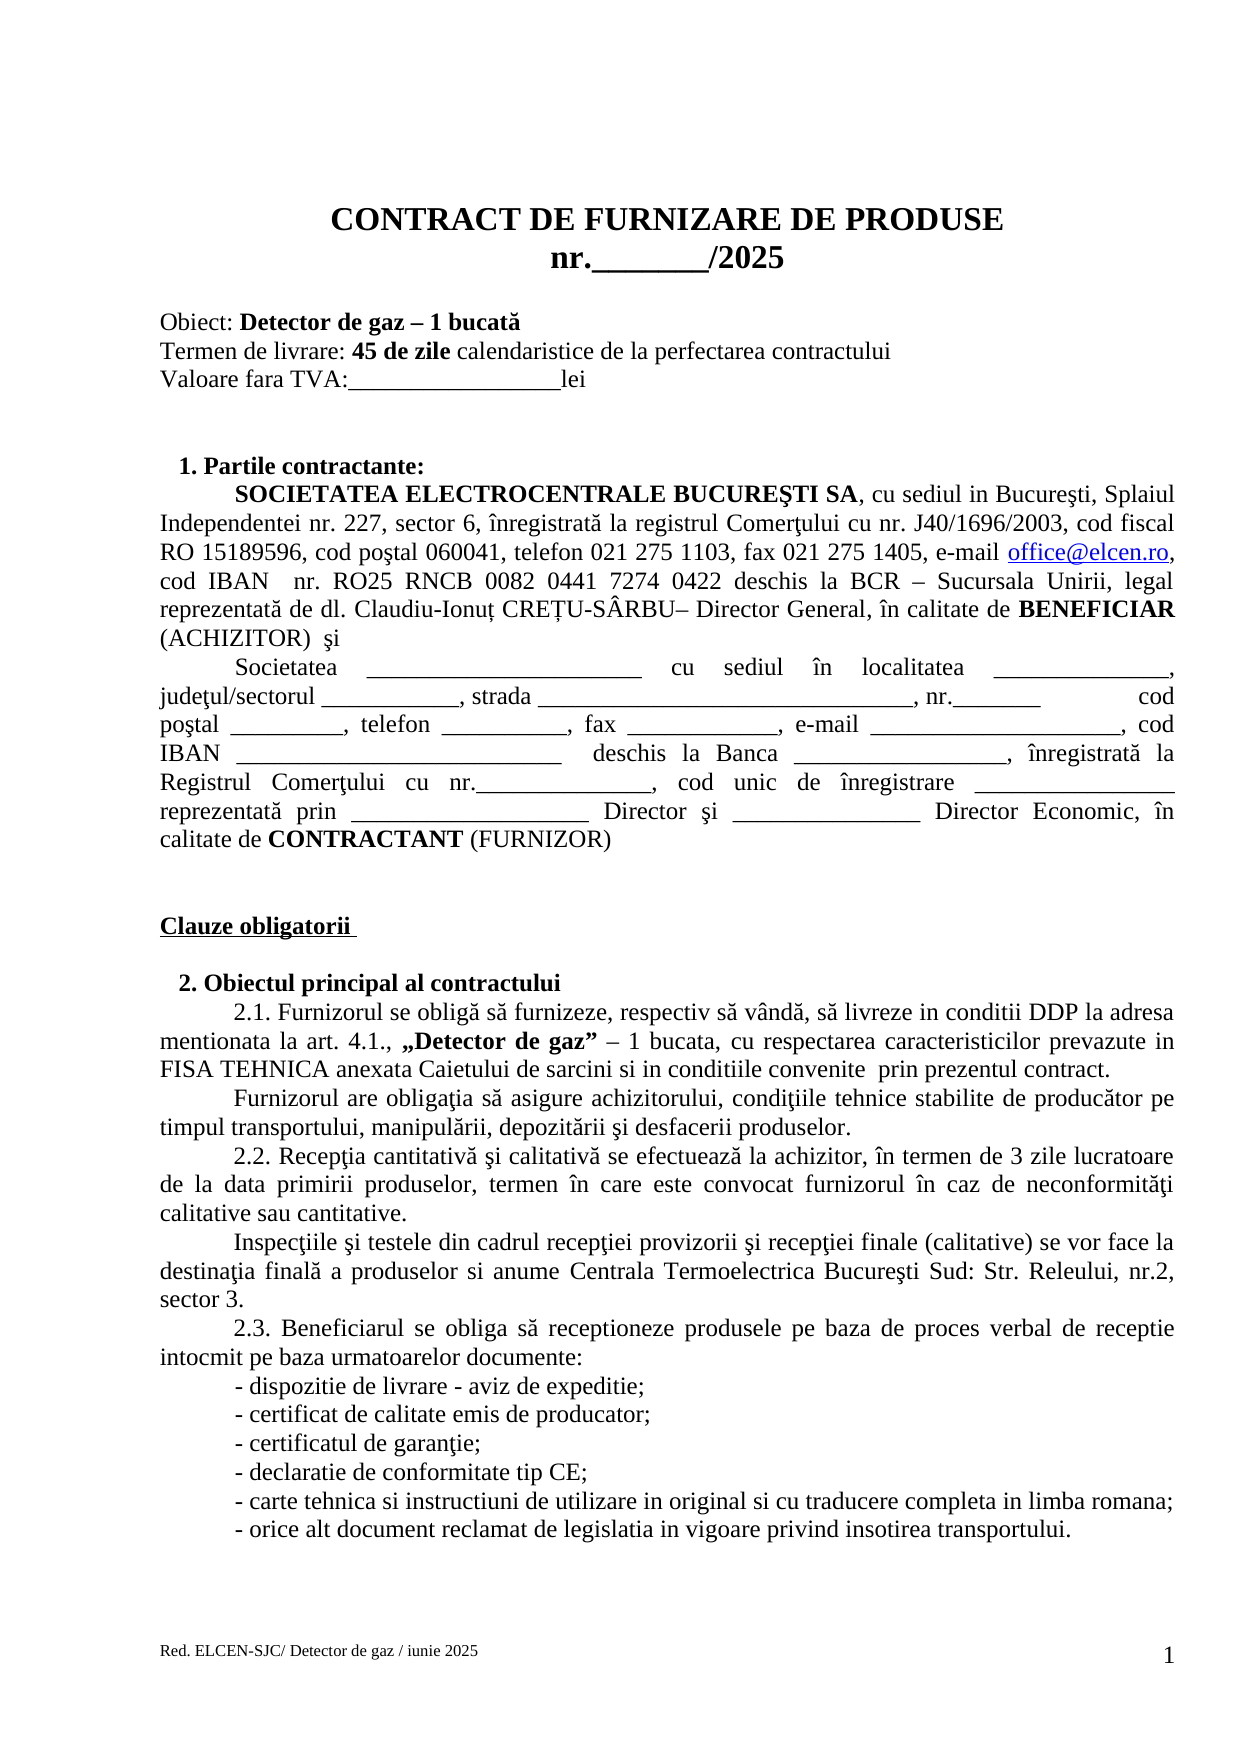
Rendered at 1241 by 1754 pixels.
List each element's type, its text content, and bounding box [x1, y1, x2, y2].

text Valoare fara TVA:_________________lei [159, 364, 1175, 393]
text SOCIETATEA ELECTROCENTRALE BUCUREŞTI SA, cu sediul in Bucureşti, Splaiul Independentei nr. 227, sector 6, înregistrată la registrul Comerţului cu nr. J40/1696/2003, cod fiscal RO 15189596, cod poştal 060041, telefon 021 275 1103, fax 021 275 1405, e-mail office@elcen.ro, cod IBAN nr. RO25 RNCB 0082 0441 7274 0422 deschis la BCR – Sucursala Unirii, legal reprezentată de dl. Claudiu-Ionuț CREȚU-SÂRBU– Director General, în calitate de beneficiar (ACHIZITOR) şi [159, 479, 1175, 652]
text Societatea ______________________ cu sediul în localitatea ______________, judeţul/sectorul ___________, strada ______________________________, nr._______ cod poştal _________, telefon __________, fax ____________, e-mail ____________________, cod IBAN __________________________ deschis la Banca _________________, înregistrată la Registrul Comerţului cu nr.______________, cod unic de înregistrare ________________ reprezentată prin ___________________ Director şi _______________ Director Economic, în calitate de CONTRACTANT (FURNIZOR) [159, 652, 1175, 853]
text 1. Partile contractante: [159, 451, 1175, 479]
text - carte tehnica si instructiuni de utilizare in original si cu traducere completa in limba romana; [159, 1486, 1175, 1514]
text - certificat de calitate emis de producator; [159, 1399, 1175, 1428]
text CONTRACT DE FURNIZARE DE PRODUSE nr._______/2025 [159, 199, 1175, 276]
text Furnizorul are obligaţia să asigure achizitorului, condiţiile tehnice stabilite de producător pe timpul transportului, manipulării, depozitării şi desfacerii produselor. [159, 1083, 1175, 1141]
text Obiect: Detector de gaz – 1 bucată [159, 307, 1175, 336]
text Inspecţiile şi testele din cadrul recepţiei provizorii şi recepţiei finale (calitative) se vor face la destinaţia finală a produselor si anume Centrala Termoelectrica Bucureşti Sud: Str. Releului, nr.2, sector 3. [159, 1227, 1175, 1313]
text - declaratie de conformitate tip CE; [159, 1457, 1175, 1486]
text 2.3. Beneficiarul se obliga să receptioneze produsele pe baza de proces verbal de receptie intocmit pe baza urmatoarelor documente: [159, 1313, 1175, 1371]
text 2.1. Furnizorul se obligă să furnizeze, respectiv să vândă, să livreze in conditii DDP la adresa mentionata la art. 4.1., „Detector de gaz” – 1 bucata, cu respectarea caracteristicilor prevazute in FISA TEHNICA anexata Caietului de sarcini si in conditiile convenite prin prezentul contract. [159, 997, 1175, 1083]
text - orice alt document reclamat de legislatia in vigoare privind insotirea transportului. [159, 1514, 1175, 1543]
text 2. Obiectul principal al contractului [159, 968, 1175, 997]
text 2.2. Recepţia cantitativă şi calitativă se efectuează la achizitor, în termen de 3 zile lucratoare de la data primirii produselor, termen în care este convocat furnizorul în caz de neconformităţi calitative sau cantitative. [159, 1141, 1175, 1227]
text - dispozitie de livrare - aviz de expeditie; [159, 1371, 1175, 1399]
text Termen de livrare: 45 de zile calendaristice de la perfectarea contractului [159, 336, 1175, 364]
text Clauze obligatorii [159, 911, 1175, 939]
text - certificatul de garanţie; [159, 1428, 1175, 1457]
